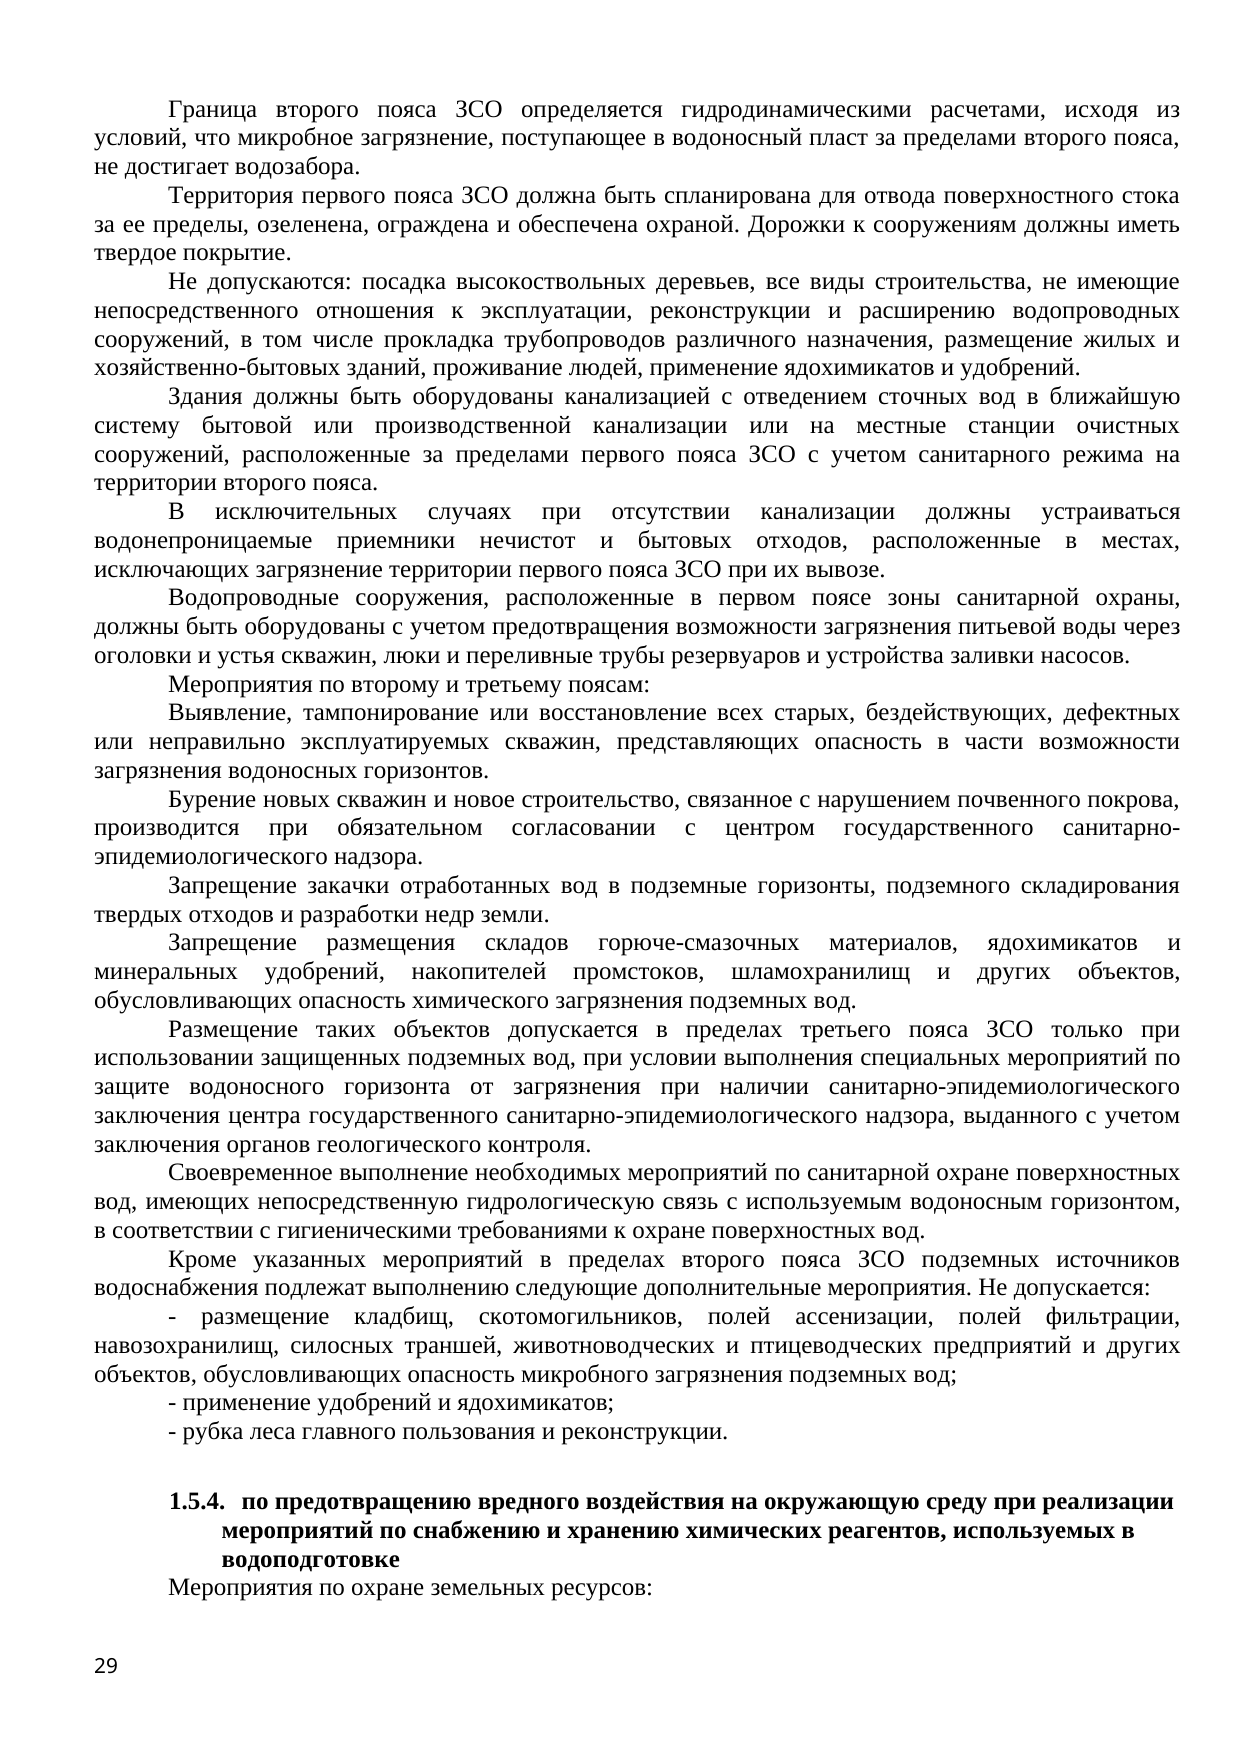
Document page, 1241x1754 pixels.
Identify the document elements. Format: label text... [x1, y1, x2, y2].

text Территория первого пояса ЗСО должна быть спланирована для отвода поверхностного стока за ее пределы, озеленена, ограждена и обеспечена охраной. Дорожки к сооружениям должны иметь твердое покрытие. [94, 180, 1181, 266]
text Кроме указанных мероприятий в пределах второго пояса ЗСО подземных источников водоснабжения подлежат выполнению следующие дополнительные мероприятия. Не допускается: [94, 1244, 1181, 1301]
text - рубка леса главного пользования и реконструкции. [94, 1416, 1181, 1445]
text Размещение таких объектов допускается в пределах третьего пояса ЗСО только при использовании защищенных подземных вод, при условии выполнения специальных мероприятий по защите водоносного горизонта от загрязнения при наличии санитарно-эпидемиологического заключения центра государственного санитарно-эпидемиологического надзора, выданного с учетом заключения органов геологического контроля. [94, 1014, 1181, 1157]
text Запрещение размещения складов горюче-смазочных материалов, ядохимикатов и минеральных удобрений, накопителей промстоков, шламохранилищ и других объектов, обусловливающих опасность химического загрязнения подземных вод. [94, 927, 1181, 1014]
text Не допускаются: посадка высокоствольных деревьев, все виды строительства, не имеющие непосредственного отношения к эксплуатации, реконструкции и расширению водопроводных сооружений, в том числе прокладка трубопроводов различного назначения, размещение жилых и хозяйственно-бытовых зданий, проживание людей, применение ядохимикатов и удобрений. [94, 266, 1181, 381]
text Запрещение закачки отработанных вод в подземные горизонты, подземного складирования твердых отходов и разработки недр земли. [94, 870, 1181, 927]
text Граница второго пояса ЗСО определяется гидродинамическими расчетами, исходя из условий, что микробное загрязнение, поступающее в водоносный пласт за пределами второго пояса, не достигает водозабора. [94, 94, 1181, 180]
text Мероприятия по охране земельных ресурсов: [94, 1572, 1181, 1601]
text Водопроводные сооружения, расположенные в первом поясе зоны санитарной охраны, должны быть оборудованы с учетом предотвращения возможности загрязнения питьевой воды через оголовки и устья скважин, люки и переливные трубы резервуаров и устройства заливки насосов. [94, 582, 1181, 669]
text Своевременное выполнение необходимых мероприятий по санитарной охране поверхностных вод, имеющих непосредственную гидрологическую связь с используемым водоносным горизонтом, в соответствии с гигиеническими требованиями к охране поверхностных вод. [94, 1157, 1181, 1244]
text Мероприятия по второму и третьему поясам: [94, 669, 1181, 697]
text - применение удобрений и ядохимикатов; [94, 1387, 1181, 1416]
text Выявление, тампонирование или восстановление всех старых, бездействующих, дефектных или неправильно эксплуатируемых скважин, представляющих опасность в части возможности загрязнения водоносных горизонтов. [94, 697, 1181, 784]
text - размещение кладбищ, скотомогильников, полей ассенизации, полей фильтрации, навозохранилищ, силосных траншей, животноводческих и птицеводческих предприятий и других объектов, обусловливающих опасность микробного загрязнения подземных вод; [94, 1301, 1181, 1387]
list по предотвращению вредного воздействия на окружающую среду при реализации мероприятий по снабжению и хранению химических реагентов, используемых в водоподготовке [169, 1486, 1181, 1572]
text Здания должны быть оборудованы канализацией с отведением сточных вод в ближайшую систему бытовой или производственной канализации или на местные станции очистных сооружений, расположенные за пределами первого пояса ЗСО с учетом санитарного режима на территории второго пояса. [94, 381, 1181, 496]
text Бурение новых скважин и новое строительство, связанное с нарушением почвенного покрова, производится при обязательном согласовании с центром государственного санитарно-эпидемиологического надзора. [94, 784, 1181, 870]
text В исключительных случаях при отсутствии канализации должны устраиваться водонепроницаемые приемники нечистот и бытовых отходов, расположенные в местах, исключающих загрязнение территории первого пояса ЗСО при их вывозе. [94, 496, 1181, 582]
